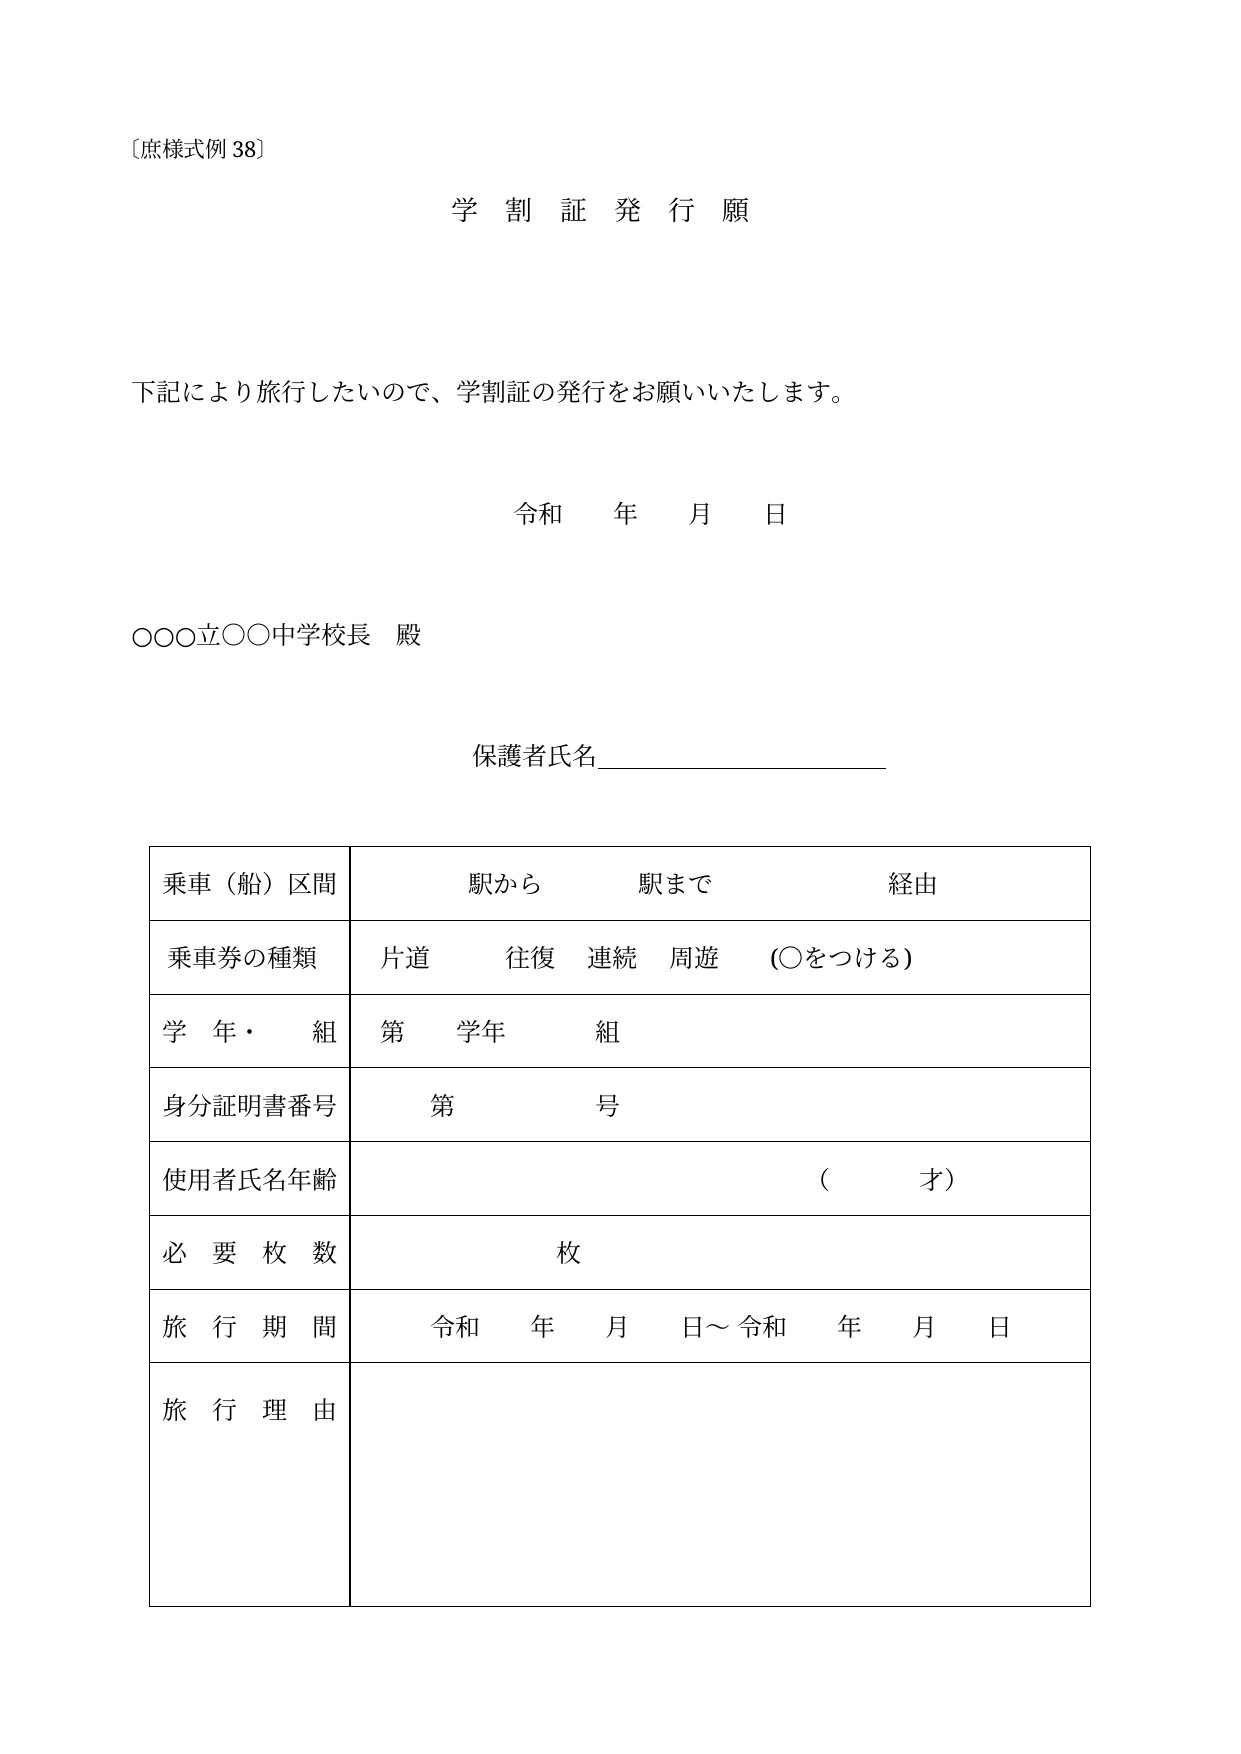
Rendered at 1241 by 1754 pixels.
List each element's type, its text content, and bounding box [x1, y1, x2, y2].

text 保護者氏名 [118, 724, 1122, 785]
table_cell （ 才） [351, 1142, 1090, 1215]
table_cell 乗車券の種類 [150, 921, 349, 993]
table_cell 令和 年 月 日～ 令和 年 月 日 [351, 1290, 1090, 1362]
table_cell 必 要 枚 数 [150, 1216, 349, 1288]
table_cell 第 学年 組 [351, 995, 1090, 1067]
table_cell 学 年・ 組 [150, 995, 349, 1067]
text 令和 年 月 日 [118, 482, 1122, 543]
text ○○○立○○中学校長 殿 [118, 603, 1122, 664]
text 学 割 証 発 行 願 [118, 179, 1122, 239]
table_cell 枚 [351, 1216, 1090, 1288]
table_header 乗車（船）区間 [150, 847, 349, 920]
text 〔庶様式例38〕 [118, 118, 1122, 179]
table_cell 旅 行 理 由 [150, 1363, 349, 1606]
table_cell 旅 行 期 間 [150, 1290, 349, 1362]
text 下記により旅行したいので、学割証の発行をお願いいたします。 [118, 361, 1122, 421]
table_cell 使用者氏名年齢 [150, 1142, 349, 1215]
table_header 駅から 駅まで 経由 [351, 847, 1090, 920]
table_cell 身分証明書番号 [150, 1068, 349, 1141]
table_cell 片道 往復 連続 周遊 (〇をつける) [351, 921, 1090, 993]
table_cell [351, 1363, 1090, 1606]
table_cell 第 号 [351, 1068, 1090, 1141]
